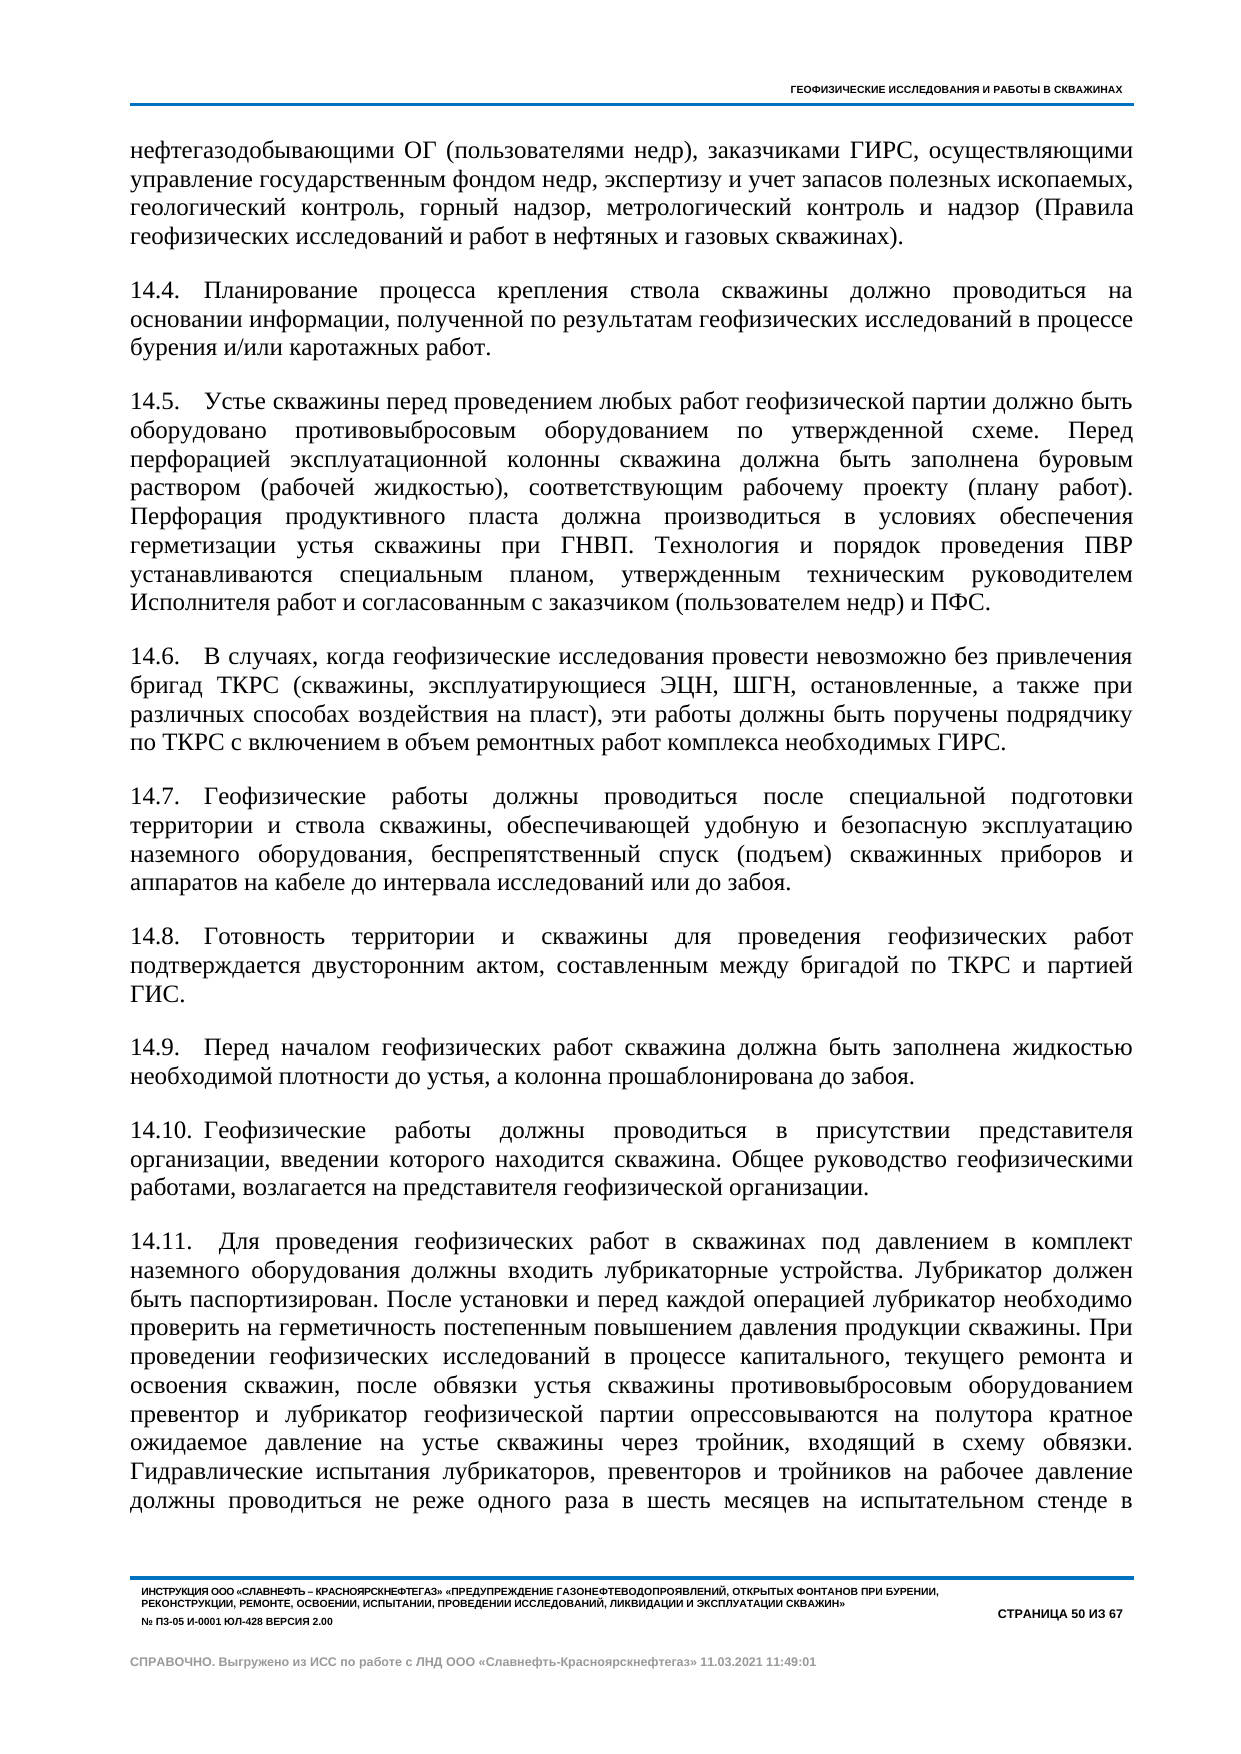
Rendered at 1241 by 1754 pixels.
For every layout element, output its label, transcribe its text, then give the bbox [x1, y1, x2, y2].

text 14.10. Геофизические работы должны проводиться в присутствии представителя организации, введении которого находится скважина. Общее руководство геофизическими работами, возлагается на представителя геофизической организации. [130, 1115, 1134, 1201]
text 14.5. Устье скважины перед проведением любых работ геофизической партии должно быть оборудовано противовыбросовым оборудованием по утвержденной схеме. Перед перфорацией эксплуатационной колонны скважина должна быть заполнена буровым раствором (рабочей жидкостью), соответствующим рабочему проекту (плану работ). Перфорация продуктивного пласта должна производиться в условиях обеспечения герметизации устья скважины при ГНВП. Технология и порядок проведения ПВР устанавливаются специальным планом, утвержденным техническим руководителем Исполнителя работ и согласованным с заказчиком (пользователем недр) и ПФС. [130, 386, 1134, 616]
text 14.6. В случаях, когда геофизические исследования провести невозможно без привлечения бригад ТКРС (скважины, эксплуатирующиеся ЭЦН, ШГН, остановленные, а также при различных способах воздействия на пласт), эти работы должны быть поручены подрядчику по ТКРС с включением в объем ремонтных работ комплекса необходимых ГИРС. [130, 641, 1134, 756]
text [130, 1226, 1134, 1514]
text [130, 135, 1134, 250]
text 14.4. Планирование процесса крепления ствола скважины должно проводиться на основании информации, полученной по результатам геофизических исследований в процессе бурения и/или каротажных работ. [130, 275, 1134, 361]
text 14.7. Геофизические работы должны проводиться после специальной подготовки территории и ствола скважины, обеспечивающей удобную и безопасную эксплуатацию наземного оборудования, беспрепятственный спуск (подъем) скважинных приборов и аппаратов на кабеле до интервала исследований или до забоя. [130, 781, 1134, 896]
text 14.9. Перед началом геофизических работ скважина должна быть заполнена жидкостью необходимой плотности до устья, а колонна прошаблонирована до забоя. [130, 1032, 1134, 1090]
text 14.8. Готовность территории и скважины для проведения геофизических работ подтверждается двусторонним актом, составленным между бригадой по ТКРС и партией ГИС. [130, 921, 1134, 1007]
